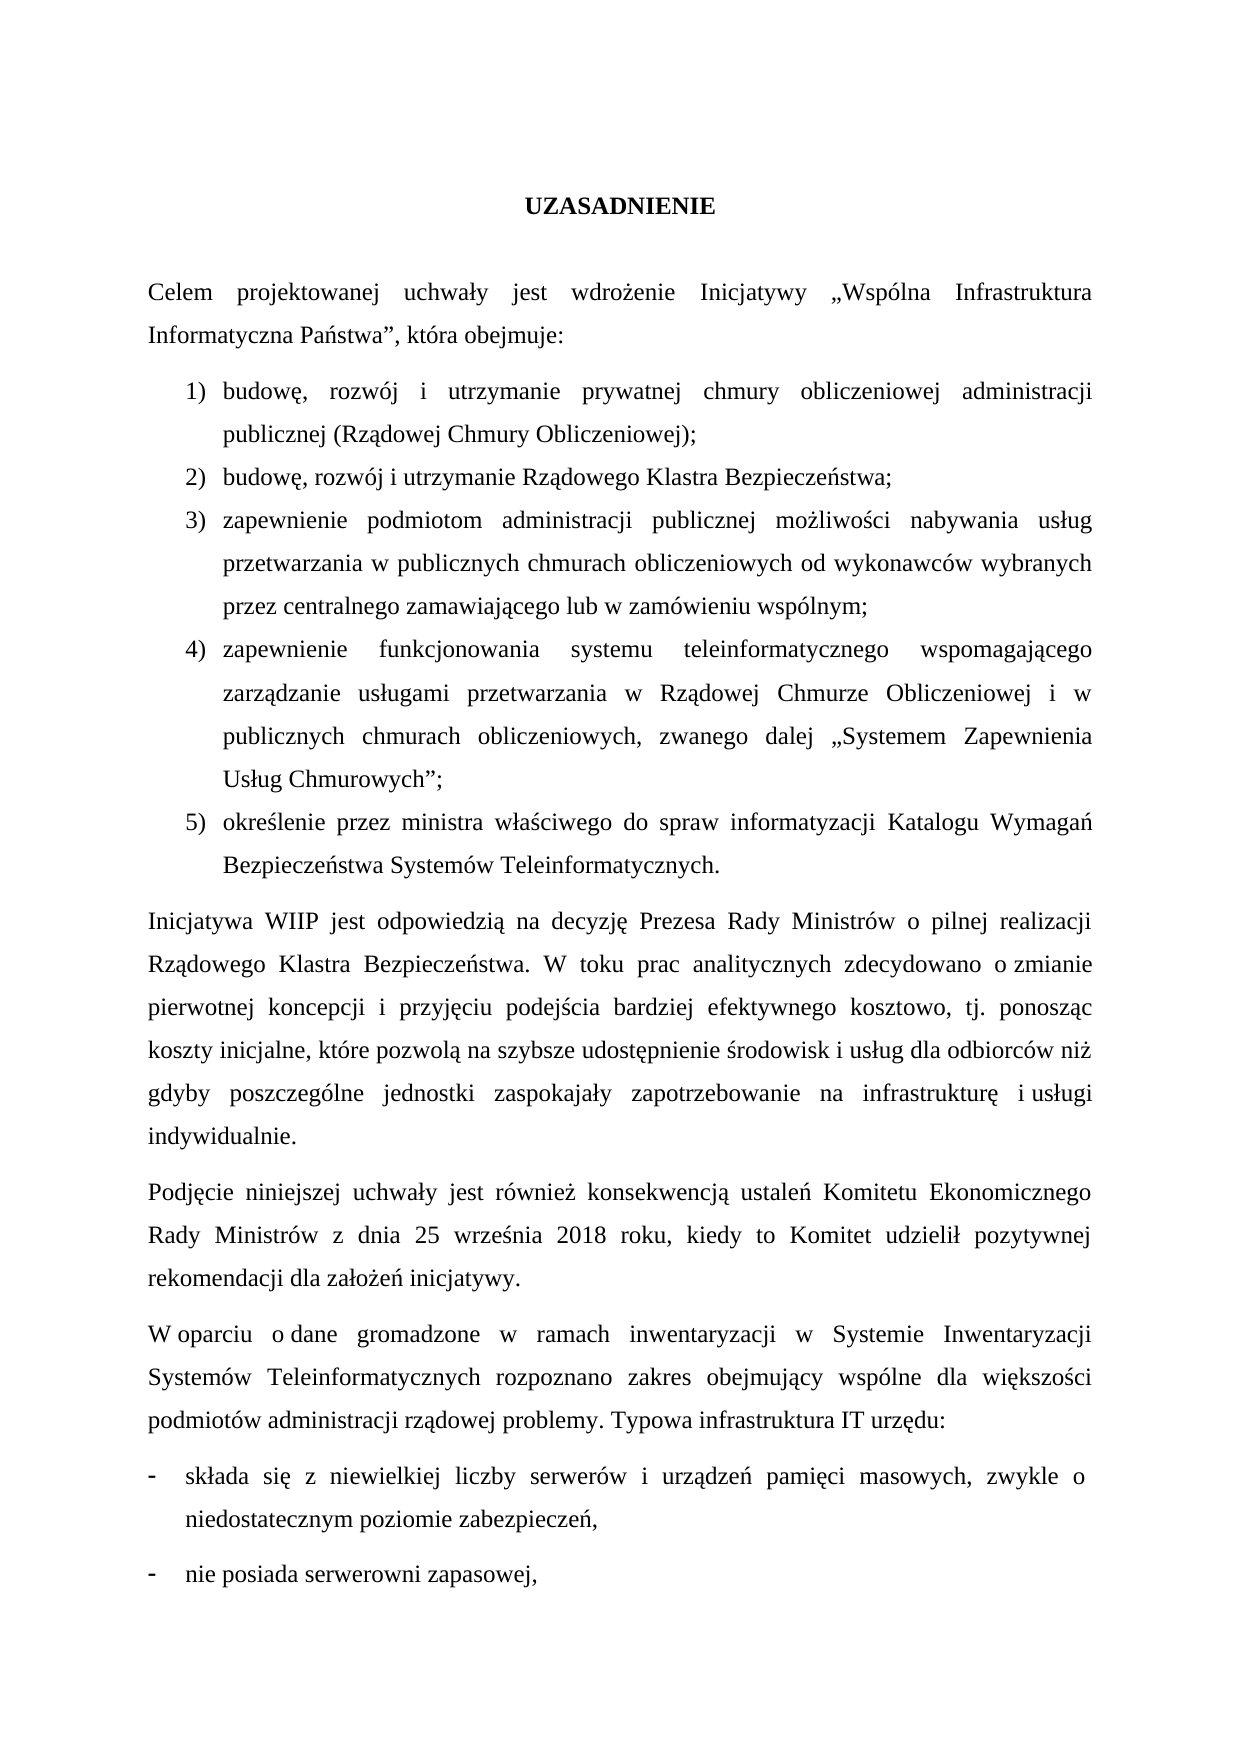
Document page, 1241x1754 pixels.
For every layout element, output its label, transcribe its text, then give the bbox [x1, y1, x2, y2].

list budowę, rozwój i utrzymanie prywatnej chmury obliczeniowej administracji publicznej (Rządowej Chmury Obliczeniowej); [185, 376, 1093, 448]
list składa się z niewielkiej liczby serwerów i urządzeń pamięci masowych, zwykle o niedostatecznym poziomie zabezpieczeń, [148, 1461, 1093, 1533]
list określenie przez ministra właściwego do spraw informatyzacji Katalogu Wymagań Bezpieczeństwa Systemów Teleinformatycznych. [185, 807, 1093, 879]
text UZASADNIENIE [148, 191, 1093, 219]
text Inicjatywa WIIP jest odpowiedzią na decyzję Prezesa Rady Ministrów o pilnej realizacji Rządowego Klastra Bezpieczeństwa. W toku prac analitycznych zdecydowano o zmianie pierwotnej koncepcji i przyjęciu podejścia bardziej efektywnego kosztowo, tj. ponosząc koszty inicjalne, które pozwolą na szybsze udostępnienie środowisk i usług dla odbiorców niż gdyby poszczególne jednostki zaspokajały zapotrzebowanie na infrastrukturę i usługi indywidualnie. [148, 906, 1093, 1150]
list nie posiada serwerowni zapasowej, [148, 1559, 1093, 1588]
text W oparciu o dane gromadzone w ramach inwentaryzacji w Systemie Inwentaryzacji Systemów Teleinformatycznych rozpoznano zakres obejmujący wspólne dla większości podmiotów administracji rządowej problemy. Typowa infrastruktura IT urzędu: [148, 1319, 1093, 1434]
list zapewnienie funkcjonowania systemu teleinformatycznego wspomagającego zarządzanie usługami przetwarzania w Rządowej Chmurze Obliczeniowej i w publicznych chmurach obliczeniowych, zwanego dalej „Systemem Zapewnienia Usług Chmurowych”; [185, 634, 1093, 793]
text Celem projektowanej uchwały jest wdrożenie Inicjatywy „Wspólna Infrastruktura Informatyczna Państwa”, która obejmuje: [148, 277, 1093, 349]
list budowę, rozwój i utrzymanie Rządowego Klastra Bezpieczeństwa; [185, 462, 1093, 491]
text Podjęcie niniejszej uchwały jest również konsekwencją ustaleń Komitetu Ekonomicznego Rady Ministrów z dnia 25 września 2018 roku, kiedy to Komitet udzielił pozytywnej rekomendacji dla założeń inicjatywy. [148, 1177, 1093, 1292]
list zapewnienie podmiotom administracji publicznej możliwości nabywania usług przetwarzania w publicznych chmurach obliczeniowych od wykonawców wybranych przez centralnego zamawiającego lub w zamówieniu wspólnym; [185, 505, 1093, 620]
